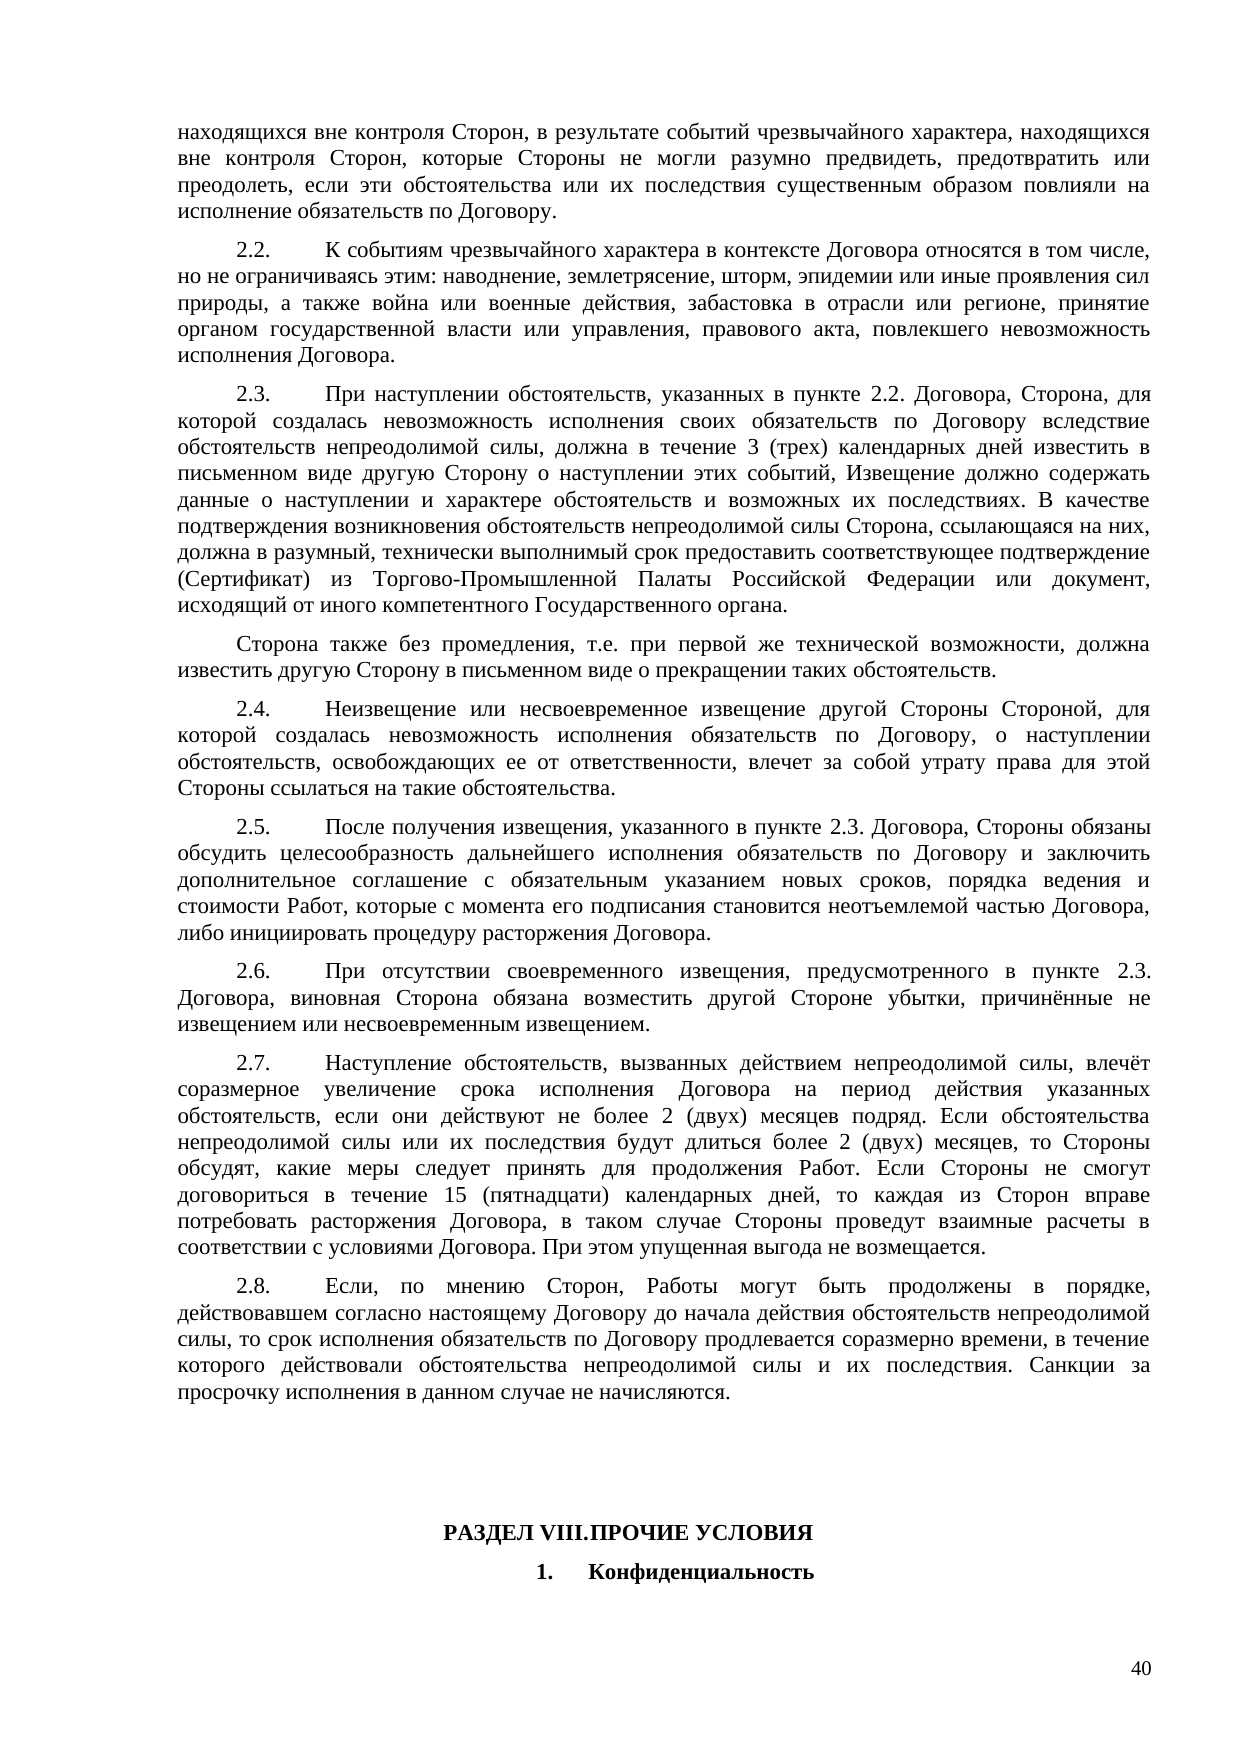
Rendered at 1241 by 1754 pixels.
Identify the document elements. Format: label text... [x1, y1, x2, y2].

text Наступление обстоятельств, вызванных действием непреодолимой силы, влечёт соразмерное увеличение срока исполнения Договора на период действия указанных обстоятельств, если они действуют не более 2 (двух) месяцев подряд. Если обстоятельства непреодолимой силы или их последствия будут длиться более 2 (двух) месяцев, то Стороны обсудят, какие меры следует принять для продолжения Работ. Если Стороны не смогут договориться в течение 15 (пятнадцати) календарных дней, то каждая из Сторон вправе потребовать расторжения Договора, в таком случае Стороны проведут взаимные расчеты в соответствии с условиями Договора. При этом упущенная выгода не возмещается. [177, 1049, 1152, 1260]
text Если, по мнению Сторон, Работы могут быть продолжены в порядке, действовавшем согласно настоящему Договору до начала действия обстоятельств непреодолимой силы, то срок исполнения обязательств по Договору продлевается соразмерно времени, в течение которого действовали обстоятельства непреодолимой силы и их последствия. Санкции за просрочку исполнения в данном случае не начисляются. [177, 1272, 1152, 1404]
text Конфиденциальность [177, 1558, 1152, 1584]
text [177, 118, 1152, 223]
text К событиям чрезвычайного характера в контексте Договора относятся в том числе, но не ограничиваясь этим: наводнение, землетрясение, шторм, эпидемии или иные проявления сил природы, а также война или военные действия, забастовка в отрасли или регионе, принятие органом государственной власти или управления, правового акта, повлекшего невозможность исполнения Договора. [177, 236, 1152, 368]
list Сторона также без промедления, т.е. при первой же технической возможности, должна известить другую Сторону в письменном виде о прекращении таких обстоятельств. [177, 630, 1152, 683]
text Неизвещение или несвоевременное извещение другой Стороны Стороной, для которой создалась невозможность исполнения обязательств по Договору, о наступлении обстоятельств, освобождающих ее от ответственности, влечет за собой утрату права для этой Стороны ссылаться на такие обстоятельства. [177, 695, 1152, 801]
text ПРОЧИЕ УСЛОВИЯ [177, 1519, 1152, 1546]
